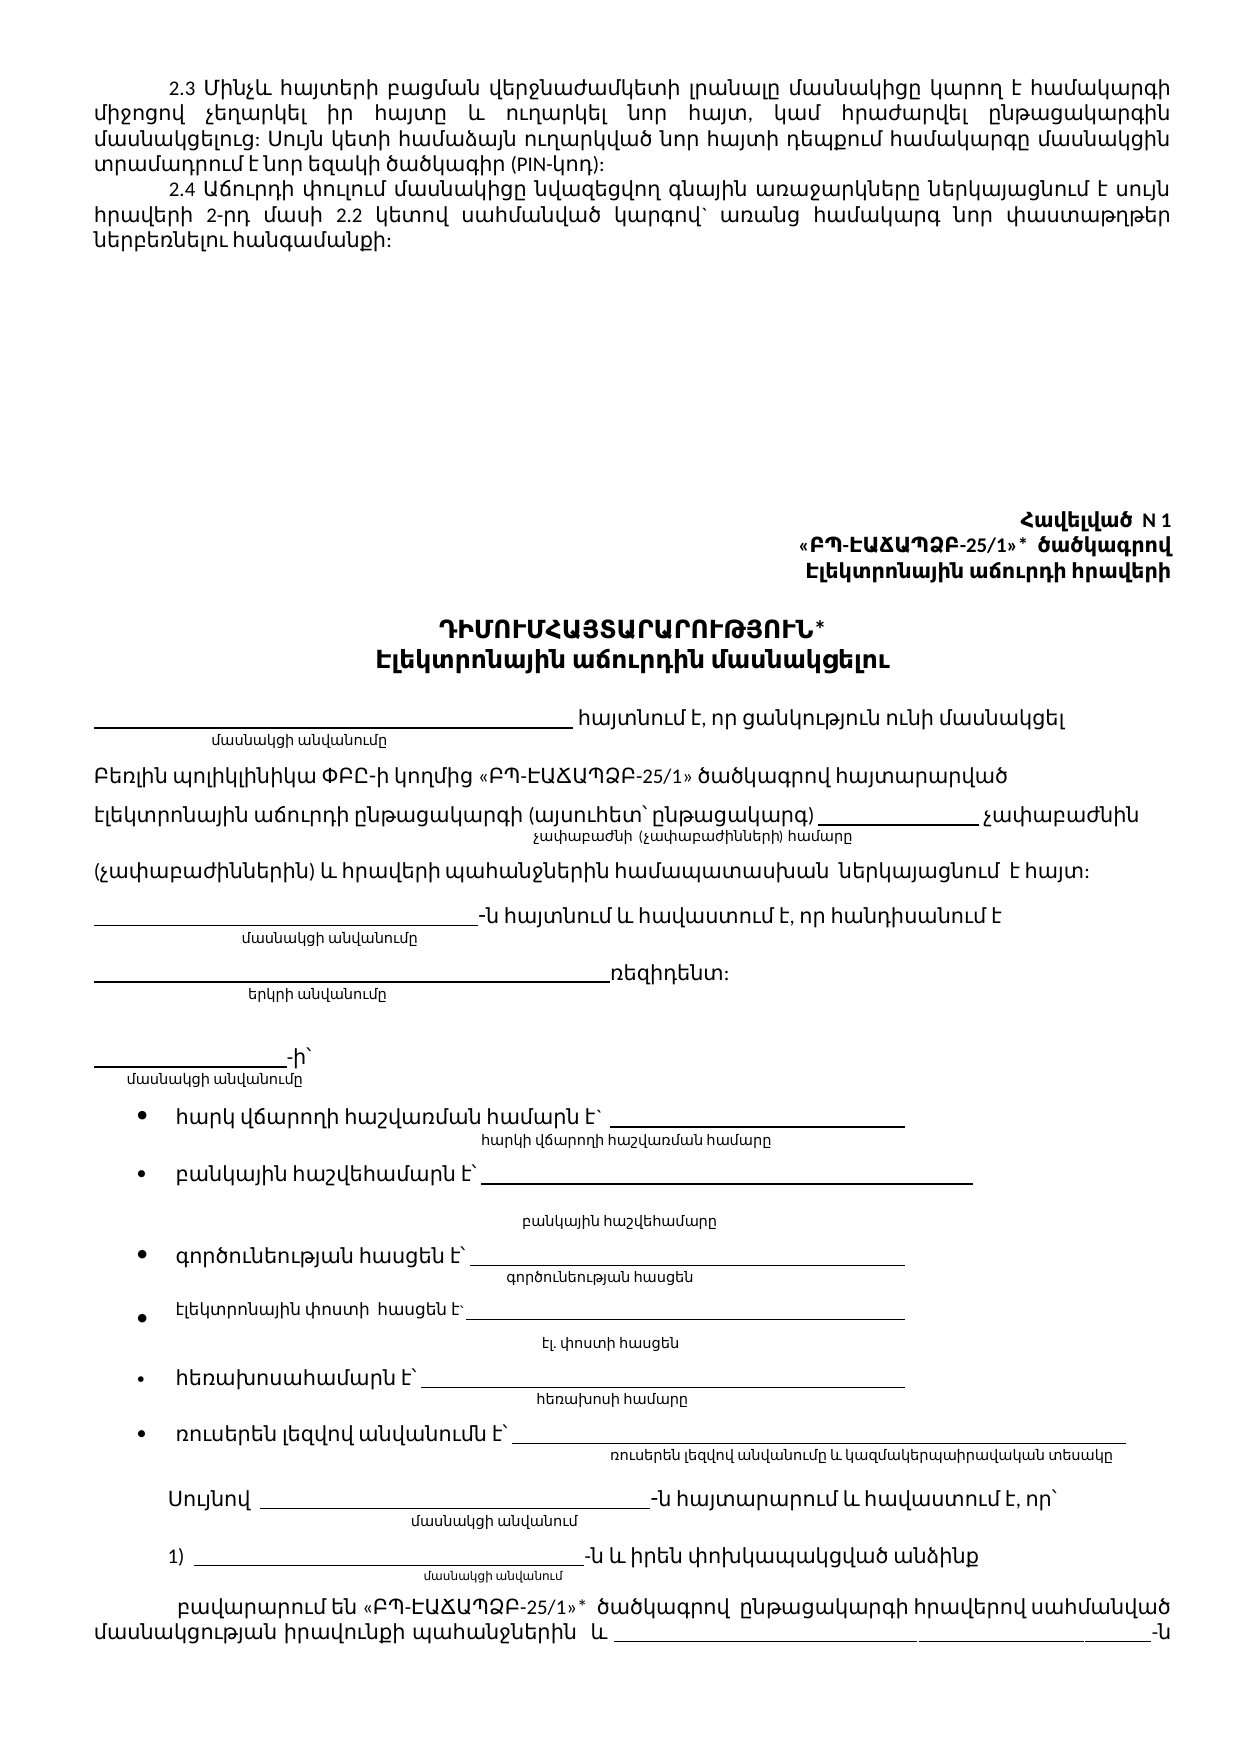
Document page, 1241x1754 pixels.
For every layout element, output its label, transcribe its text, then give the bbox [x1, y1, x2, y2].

text Հավելված N 1 [94, 507, 1171, 532]
list գործունեության հասցեն է՝ [138, 1243, 1171, 1268]
text 1) -ն և իրեն փոխկապակցված անձինք [94, 1543, 1171, 1568]
text Բեռլին պոլիկլինիկա ՓԲԸ-ի կողմից «ԲՊ-ԷԱՃԱՊՁԲ-25/1» ծածկագրով հայտարարված [94, 761, 1171, 789]
text մասնակցի անվանում [94, 1513, 1171, 1543]
list հարկ վճարողի հաշվառման համարն է` [138, 1100, 1171, 1131]
text Էլեկտրոնային աճուրդի հրավերի [94, 558, 1171, 583]
text գործունեության հասցեն [94, 1268, 1171, 1299]
text չափաբաժնի (չափաբաժինների) համարը [94, 827, 1171, 858]
text բանկային հաշվեհամարը [94, 1212, 1171, 1243]
text 2.4 Աճուրդի փուլում մասնակիցը նվազեցվող գնային առաջարկները ներկայացնում է սույն հրավերի 2-րդ մասի 2.2 կետով սահմանված կարգով` առանց համակարգ նոր փաստաթղթեր ներբեռնելու հանգամանքի: [94, 177, 1171, 253]
text հարկի վճարողի հաշվառման համարը [94, 1131, 1171, 1161]
text Սույնով -ն հայտարարում և հավաստում է, որ՝ [94, 1482, 1171, 1513]
text հայտնում է, որ ցանկություն ունի մասնակցել [94, 705, 1171, 731]
text ռուսերեն լեզվով անվանումը և կազմակերպաիրավական տեսակը [536, 1446, 1171, 1477]
text մասնակցի անվանումը [94, 731, 1171, 761]
text էլեկտրոնային աճուրդի ընթացակարգի (այսուհետ՝ ընթացակարգ) չափաբաժնին [94, 802, 1171, 827]
text 2.3 Մինչև հայտերի բացման վերջնաժամկետի լրանալը մասնակիցը կարող է համակարգի միջոցով չեղարկել իր հայտը և ուղարկել նոր հայտ, կամ հրաժարվել ընթացակարգին մասնակցելուց: Սույն կետի համաձայն ուղարկված նոր հայտի դեպքում համակարգը մասնակցին տրամադրում է նոր եզակի ծածկագիր (PIN-կոդ): [94, 75, 1171, 177]
text «ԲՊ-ԷԱՃԱՊՁԲ-25/1»* ծածկագրով [94, 532, 1171, 558]
subtitle Էլեկտրոնային աճուրդին մասնակցելու [94, 644, 1171, 675]
text -ն հայտնում և հավաստում է, որ հանդիսանում է [94, 899, 1171, 929]
list էլեկտրոնային փոստի հասցեն է՝ [138, 1299, 1171, 1334]
text մասնակցի անվանումը [94, 929, 1171, 960]
text էլ. փոստի հասցեն [94, 1334, 1171, 1365]
text ԴԻՄՈՒՄՀԱՅՏԱՐԱՐՈՒԹՅՈՒՆ* [94, 614, 1171, 644]
text երկրի անվանումը [94, 985, 1171, 1016]
text ռեզիդենտ: [94, 960, 1171, 985]
text (չափաբաժիններին) և հրավերի պահանջներին համապատասխան ներկայացնում է հայտ: [94, 858, 1171, 883]
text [94, 1594, 1171, 1645]
list բանկային հաշվեհամարն է՝ [138, 1161, 1171, 1212]
text հեռախոսի համարը [462, 1391, 1171, 1421]
text մասնակցի անվանումը [94, 1070, 1171, 1100]
list հեռախոսահամարն է՝ [138, 1365, 1171, 1391]
text -ի՝ [94, 1044, 1171, 1070]
list ռուսերեն լեզվով անվանումն է՝ [138, 1421, 1171, 1446]
text մասնակցի անվանում [94, 1568, 1171, 1594]
